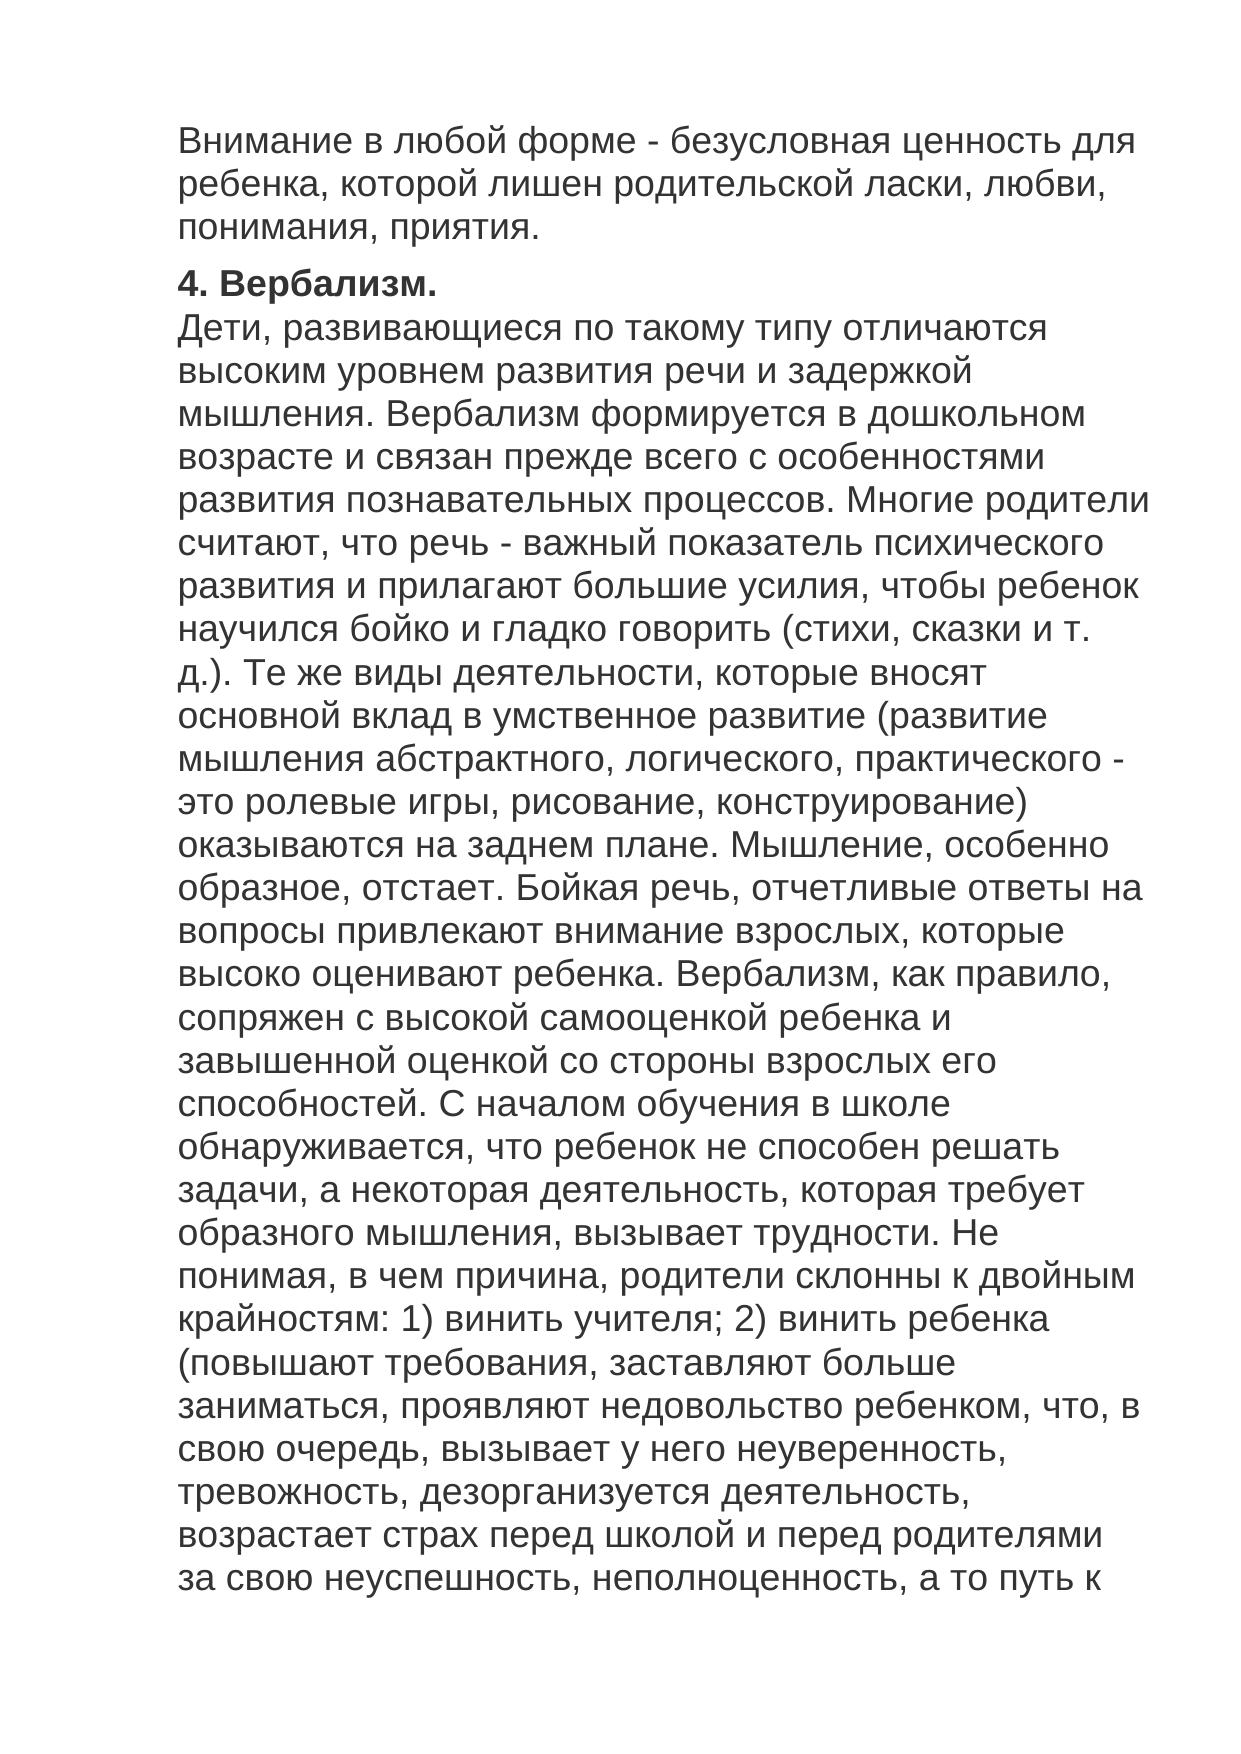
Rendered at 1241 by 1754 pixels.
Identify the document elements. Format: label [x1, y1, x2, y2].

text [177, 262, 1152, 1598]
text [177, 118, 1152, 247]
